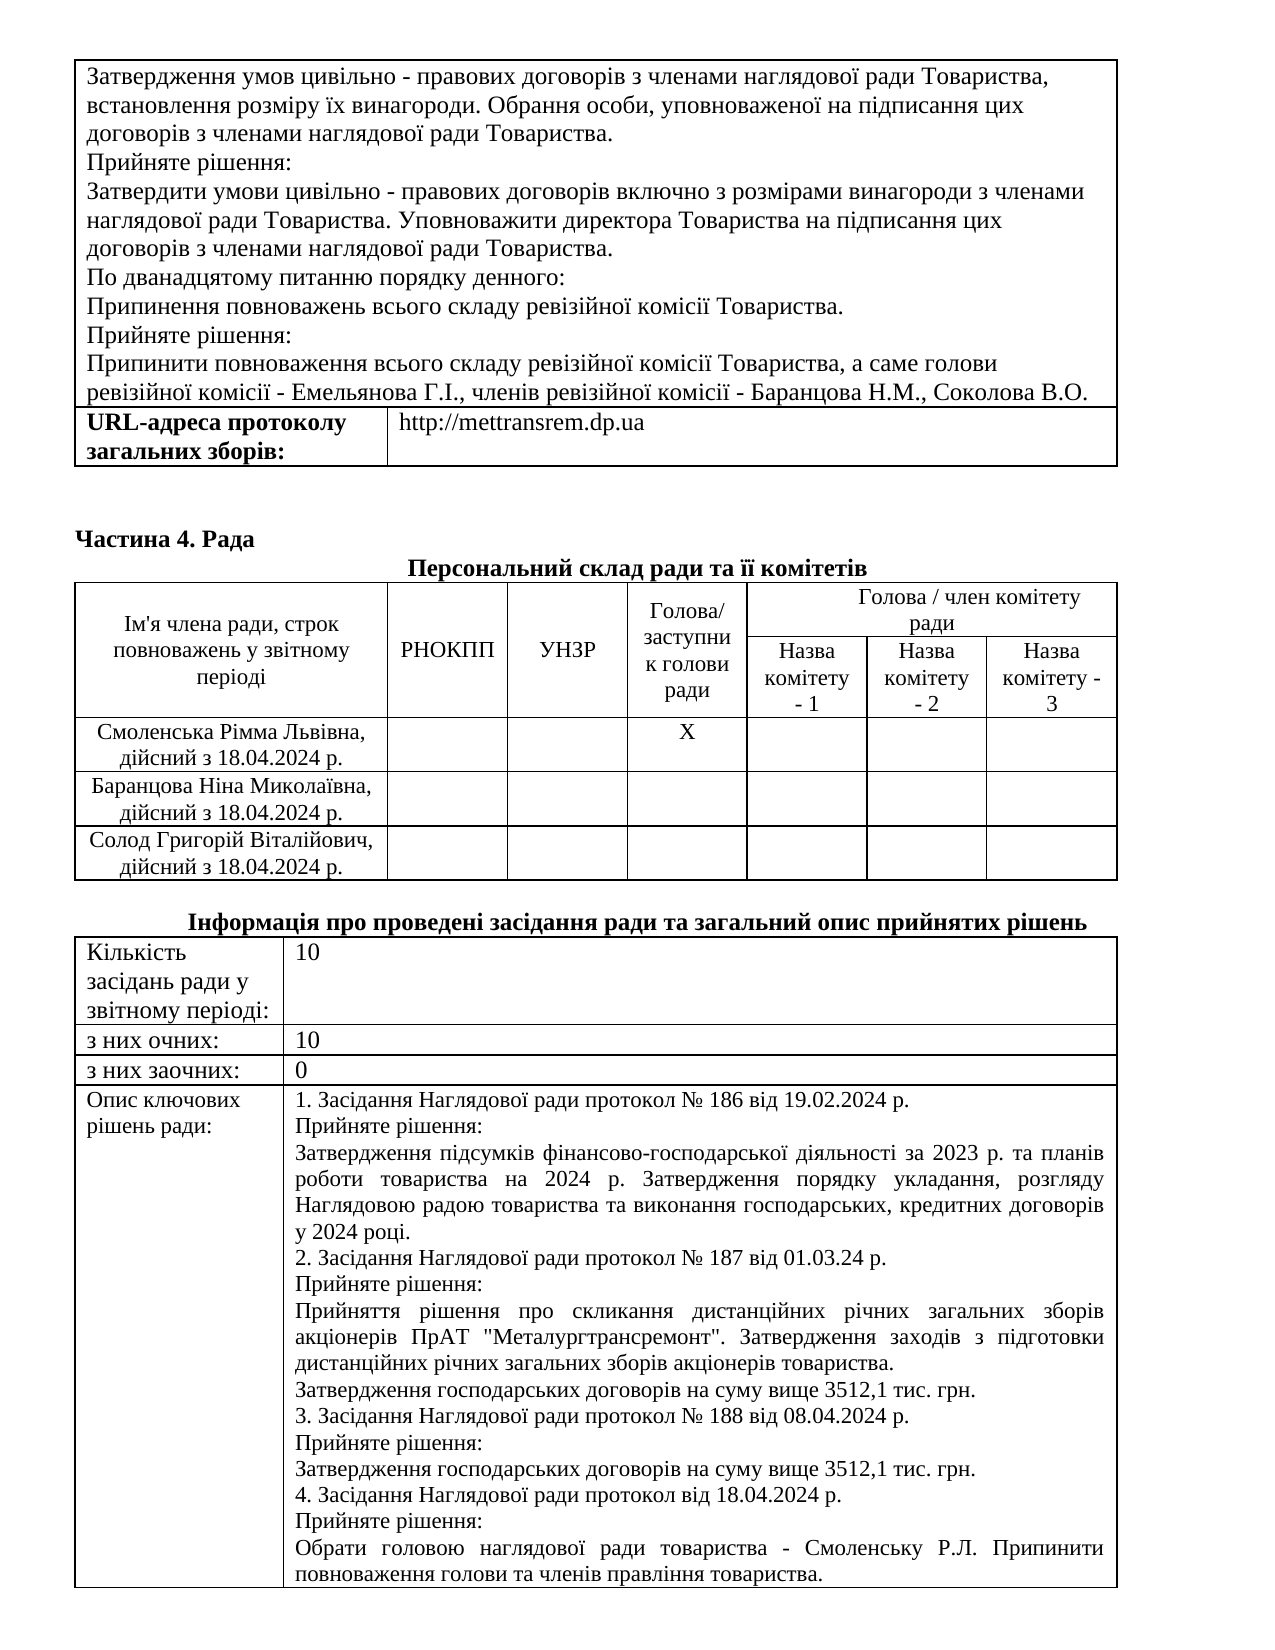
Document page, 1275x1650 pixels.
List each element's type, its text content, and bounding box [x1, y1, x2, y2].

table_cell [987, 772, 1116, 825]
table_cell Назва комітету - 1 [748, 637, 866, 716]
table_cell Баранцова Нiна Миколаївна, дiйсний з 18.04.2024 р. [76, 772, 387, 825]
table_cell [987, 718, 1116, 771]
table_cell [388, 772, 507, 825]
table_header УНЗР [508, 583, 627, 716]
table_cell Солод Григорiй Вiталiйович, дiйсний з 18.04.2024 р. [76, 827, 387, 879]
text Інформація про проведені засідання ради та загальний опис прийнятих рішень [75, 907, 1200, 936]
table_cell 0 [284, 1056, 1116, 1084]
table_cell [868, 827, 986, 879]
table_cell з них очних: [76, 1025, 283, 1054]
table_cell [508, 827, 627, 879]
table_cell 10 [284, 1025, 1116, 1054]
text Частина 4. Рада [75, 524, 1200, 553]
table_cell [748, 827, 866, 879]
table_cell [76, 1086, 283, 1587]
table_cell URL-адреса протоколу загальних зборів: [76, 408, 387, 465]
table_cell Смоленська Рiмма Львiвна, дiйсний з 18.04.2024 р. [76, 718, 387, 771]
table_cell [748, 772, 866, 825]
table_cell [628, 827, 746, 879]
table_header РНОКПП [388, 583, 507, 716]
table_cell X [628, 718, 746, 771]
table_cell [748, 718, 866, 771]
table_cell [868, 772, 986, 825]
table_cell http://mettransrem.dp.ua [388, 408, 1116, 465]
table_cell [76, 61, 1116, 406]
table_cell [508, 718, 627, 771]
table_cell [284, 1086, 1116, 1587]
table_cell [868, 718, 986, 771]
table_cell Назва комітету - 3 [987, 637, 1116, 716]
table_cell Назва комітету - 2 [868, 637, 986, 716]
table_header Голова / член комітету ради [748, 583, 1116, 636]
table_header Ім'я члена ради, строк повноважень у звітному періоді [76, 583, 387, 716]
table_cell [388, 827, 507, 879]
table_cell [388, 718, 507, 771]
table_cell [987, 827, 1116, 879]
table_cell [628, 772, 746, 825]
table_cell з них заочних: [76, 1056, 283, 1084]
table_cell [508, 772, 627, 825]
table_header 10 [284, 938, 1116, 1024]
table_header Кількість засідань ради у звітному періоді: [76, 938, 283, 1024]
text Персональний склад ради та її комітетів [75, 553, 1200, 582]
table_header Голова/ заступник голови ради [628, 583, 746, 716]
